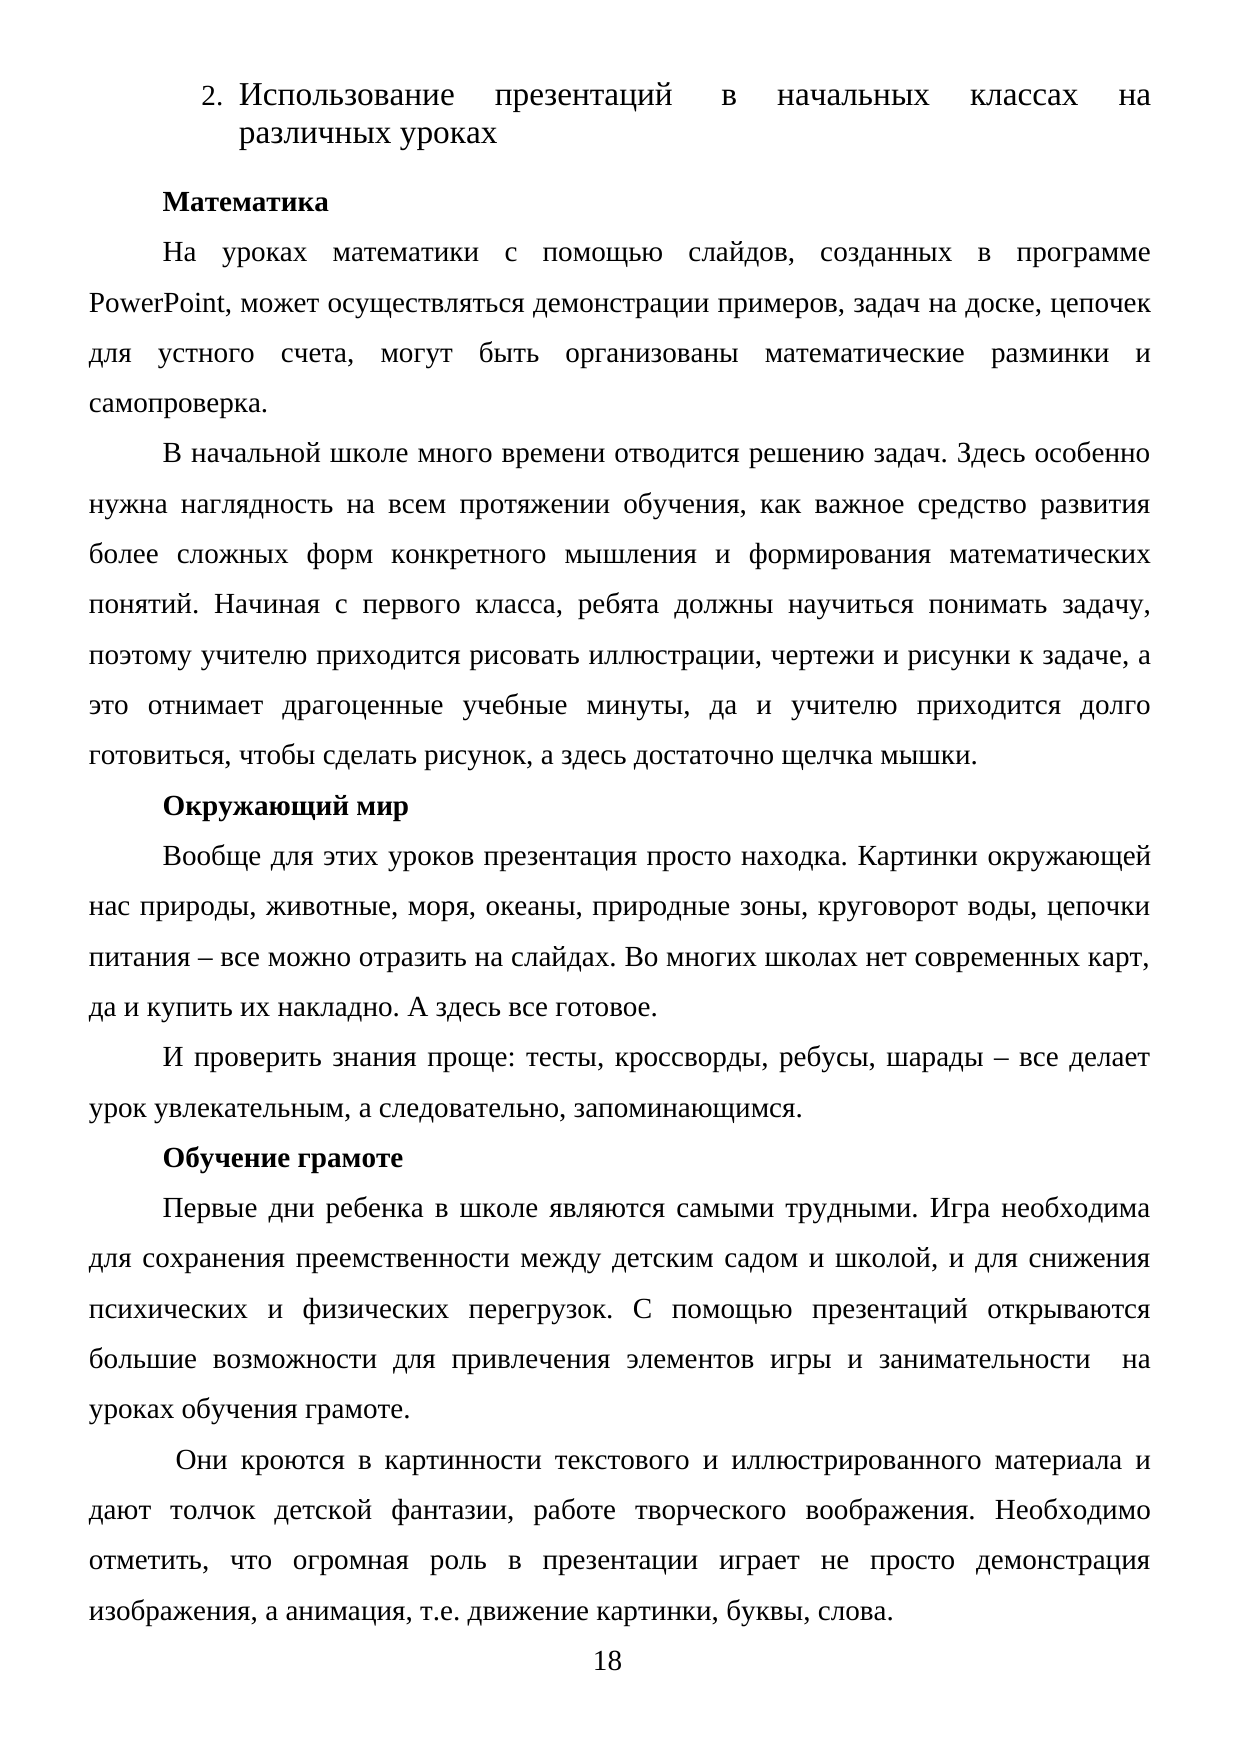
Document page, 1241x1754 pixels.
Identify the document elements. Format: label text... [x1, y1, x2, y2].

text Математика [89, 184, 1152, 218]
list Использование презентаций в начальных классах на различных уроках [201, 74, 1152, 151]
text 18 [89, 1643, 1152, 1677]
text Они кроются в картинности текстового и иллюстрированного материала и дают толчок детской фантазии, работе творческого воображения. Необходимо отметить, что огромная роль в презентации играет не просто демонстрация изображения, а анимация, т.е. движение картинки, буквы, слова. [89, 1442, 1152, 1626]
text Первые дни ребенка в школе являются самыми трудными. Игра необходима для сохранения преемственности между детским садом и школой, и для снижения психических и физических перегрузок. С помощью презентаций открываются большие возможности для привлечения элементов игры и занимательности на уроках обучения грамоте. [89, 1190, 1152, 1425]
text Вообще для этих уроков презентация просто находка. Картинки окружающей нас природы, животные, моря, океаны, природные зоны, круговорот воды, цепочки питания – все можно отразить на слайдах. Во многих школах нет современных карт, да и купить их накладно. А здесь все готовое. [89, 838, 1152, 1023]
text Обучение грамоте [89, 1140, 1152, 1173]
text И проверить знания проще: тесты, кроссворды, ребусы, шарады – все делает урок увлекательным, а следовательно, запоминающимся. [89, 1039, 1152, 1123]
text Окружающий мир [89, 788, 1152, 821]
text На уроках математики с помощью слайдов, созданных в программе PowerPoint, может осуществляться демонстрации примеров, задач на доске, цепочек для устного счета, могут быть организованы математические разминки и самопроверка. [89, 234, 1152, 419]
text В начальной школе много времени отводится решению задач. Здесь особенно нужна наглядность на всем протяжении обучения, как важное средство развития более сложных форм конкретного мышления и формирования математических понятий. Начиная с первого класса, ребята должны научиться понимать задачу, поэтому учителю приходится рисовать иллюстрации, чертежи и рисунки к задаче, а это отнимает драгоценные учебные минуты, да и учителю приходится долго готовиться, чтобы сделать рисунок, а здесь достаточно щелчка мышки. [89, 436, 1152, 771]
